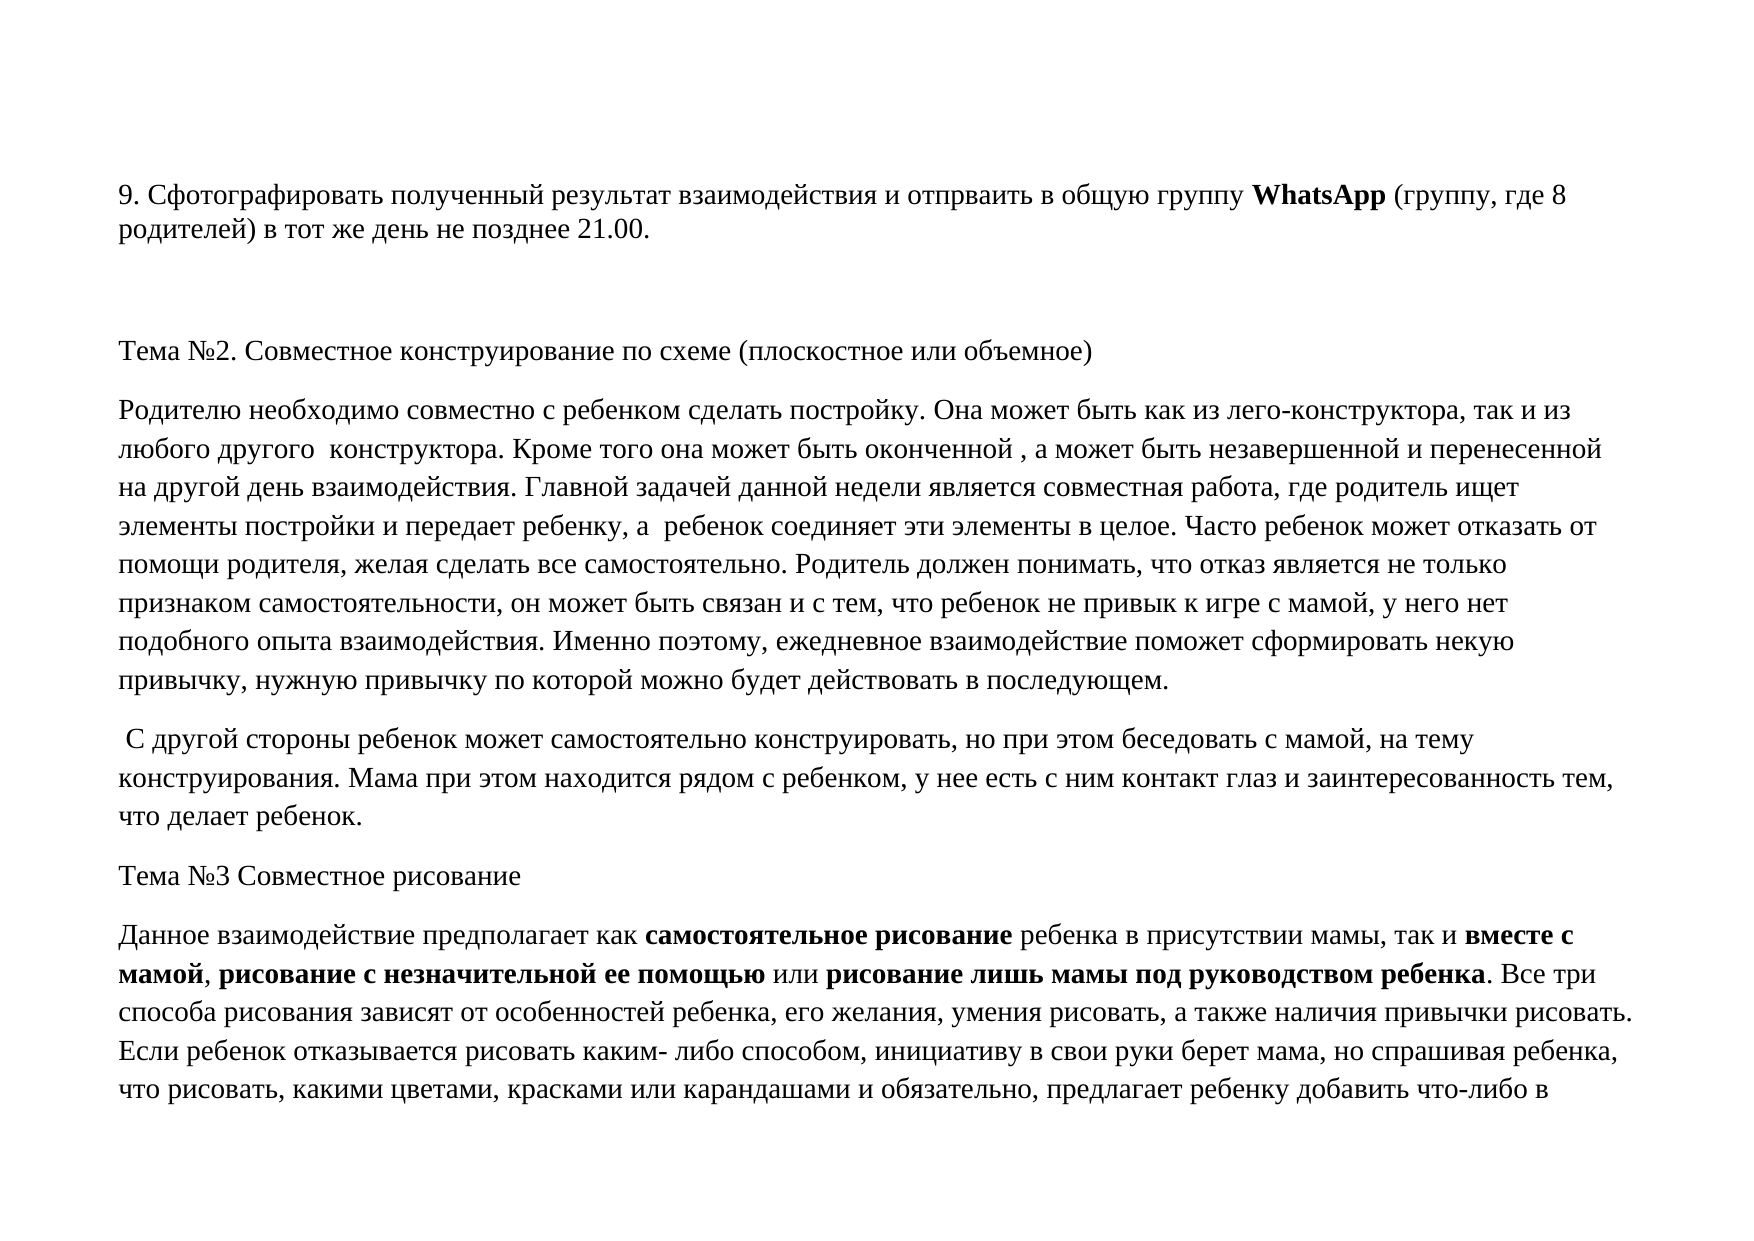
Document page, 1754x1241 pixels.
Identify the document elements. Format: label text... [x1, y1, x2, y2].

text С другой стороны ребенок может самостоятельно конструировать, но при этом беседовать с мамой, на тему конструирования. Мама при этом находится рядом с ребенком, у нее есть с ним контакт глаз и заинтересованность тем, что делает ребенок. [118, 721, 1636, 832]
text 9. Сфотографировать полученный результат взаимодействия и отпрваить в общую группу WhatsApp (группу, где 8 родителей) в тот же день не позднее 21.00. [118, 177, 1636, 244]
text Тема №2. Совместное конструирование по схеме (плоскостное или объемное) [118, 333, 1636, 366]
text Родителю необходимо совместно с ребенком сделать постройку. Она может быть как из лего-конструктора, так и из любого другого конструктора. Кроме того она может быть оконченной , а может быть незавершенной и перенесенной на другой день взаимодействия. Главной задачей данной недели является совместная работа, где родитель ищет элементы постройки и передает ребенку, а ребенок соединяет эти элементы в целое. Часто ребенок может отказать от помощи родителя, желая сделать все самостоятельно. Родитель должен понимать, что отказ является не только признаком самостоятельности, он может быть связан и с тем, что ребенок не привык к игре с мамой, у него нет подобного опыта взаимодействия. Именно поэтому, ежедневное взаимодействие поможет сформировать некую привычку, нужную привычку по которой можно будет действовать в последующем. [118, 392, 1636, 696]
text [118, 917, 1636, 1105]
text Тема №3 Совместное рисование [118, 858, 1636, 891]
